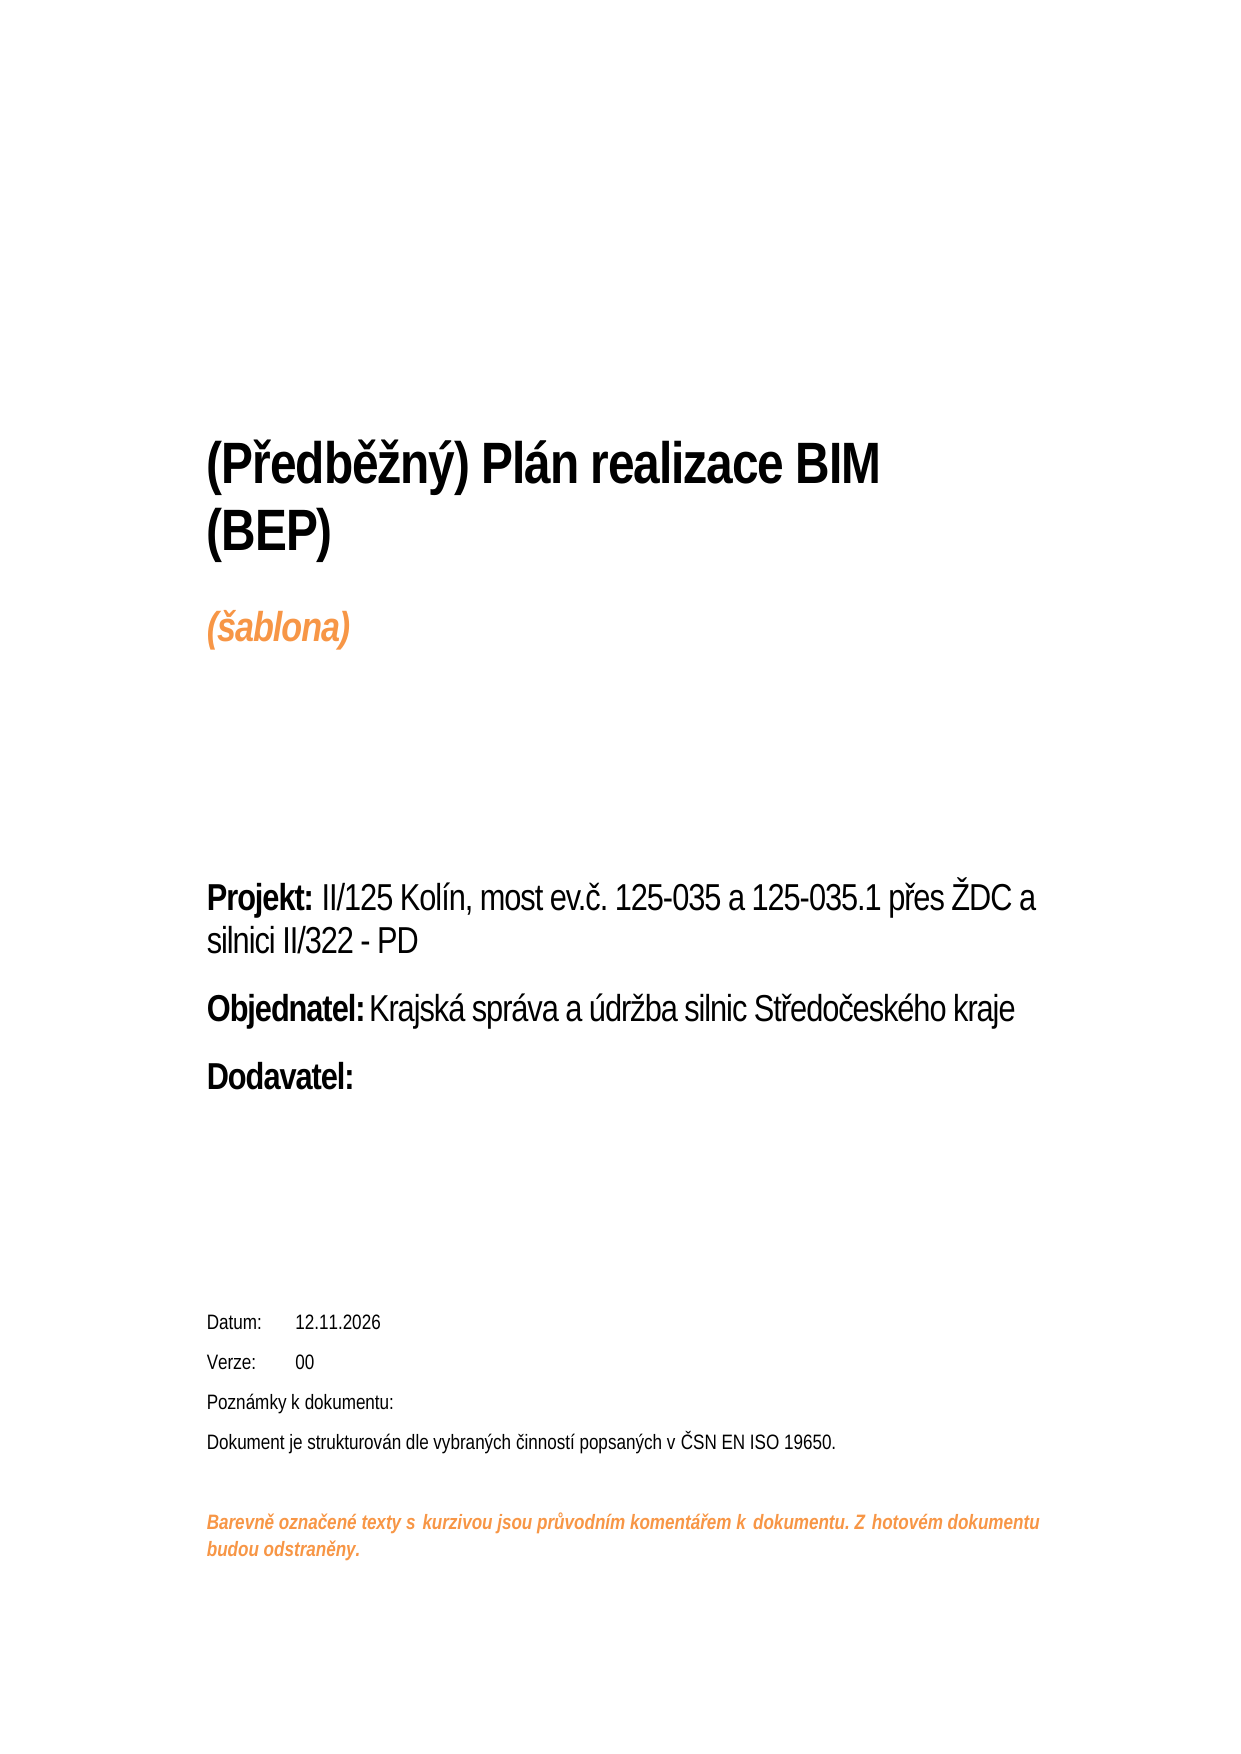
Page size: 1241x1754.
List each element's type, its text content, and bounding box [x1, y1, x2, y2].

text Verze: 00 [207, 1350, 1093, 1374]
title (BEP) [148, 496, 1093, 562]
text Poznámky k dokumentu: [207, 1390, 1093, 1414]
text Barevně označené texty s kurzivou jsou průvodním komentářem k dokumentu. Z hotovém dokumentu budou odstraněny. [207, 1510, 1093, 1561]
subtitle Dodavatel: [207, 1054, 1093, 1097]
title (šablona) [207, 602, 1093, 650]
subtitle Objednatel: Krajská správa a údržba silnic Středočeského kraje [207, 986, 1093, 1029]
title (Předběžný) Plán realizace BIM [207, 428, 1093, 496]
subtitle Projekt: II/125 Kolín, most ev.č. 125-035 a 125-035.1 přes ŽDC a silnici II/322 - PD [207, 875, 1093, 961]
text Datum: 31.05.2024 [207, 1310, 1093, 1334]
text Dokument je strukturován dle vybraných činností popsaných v ČSN EN ISO 19650. [207, 1430, 1093, 1454]
